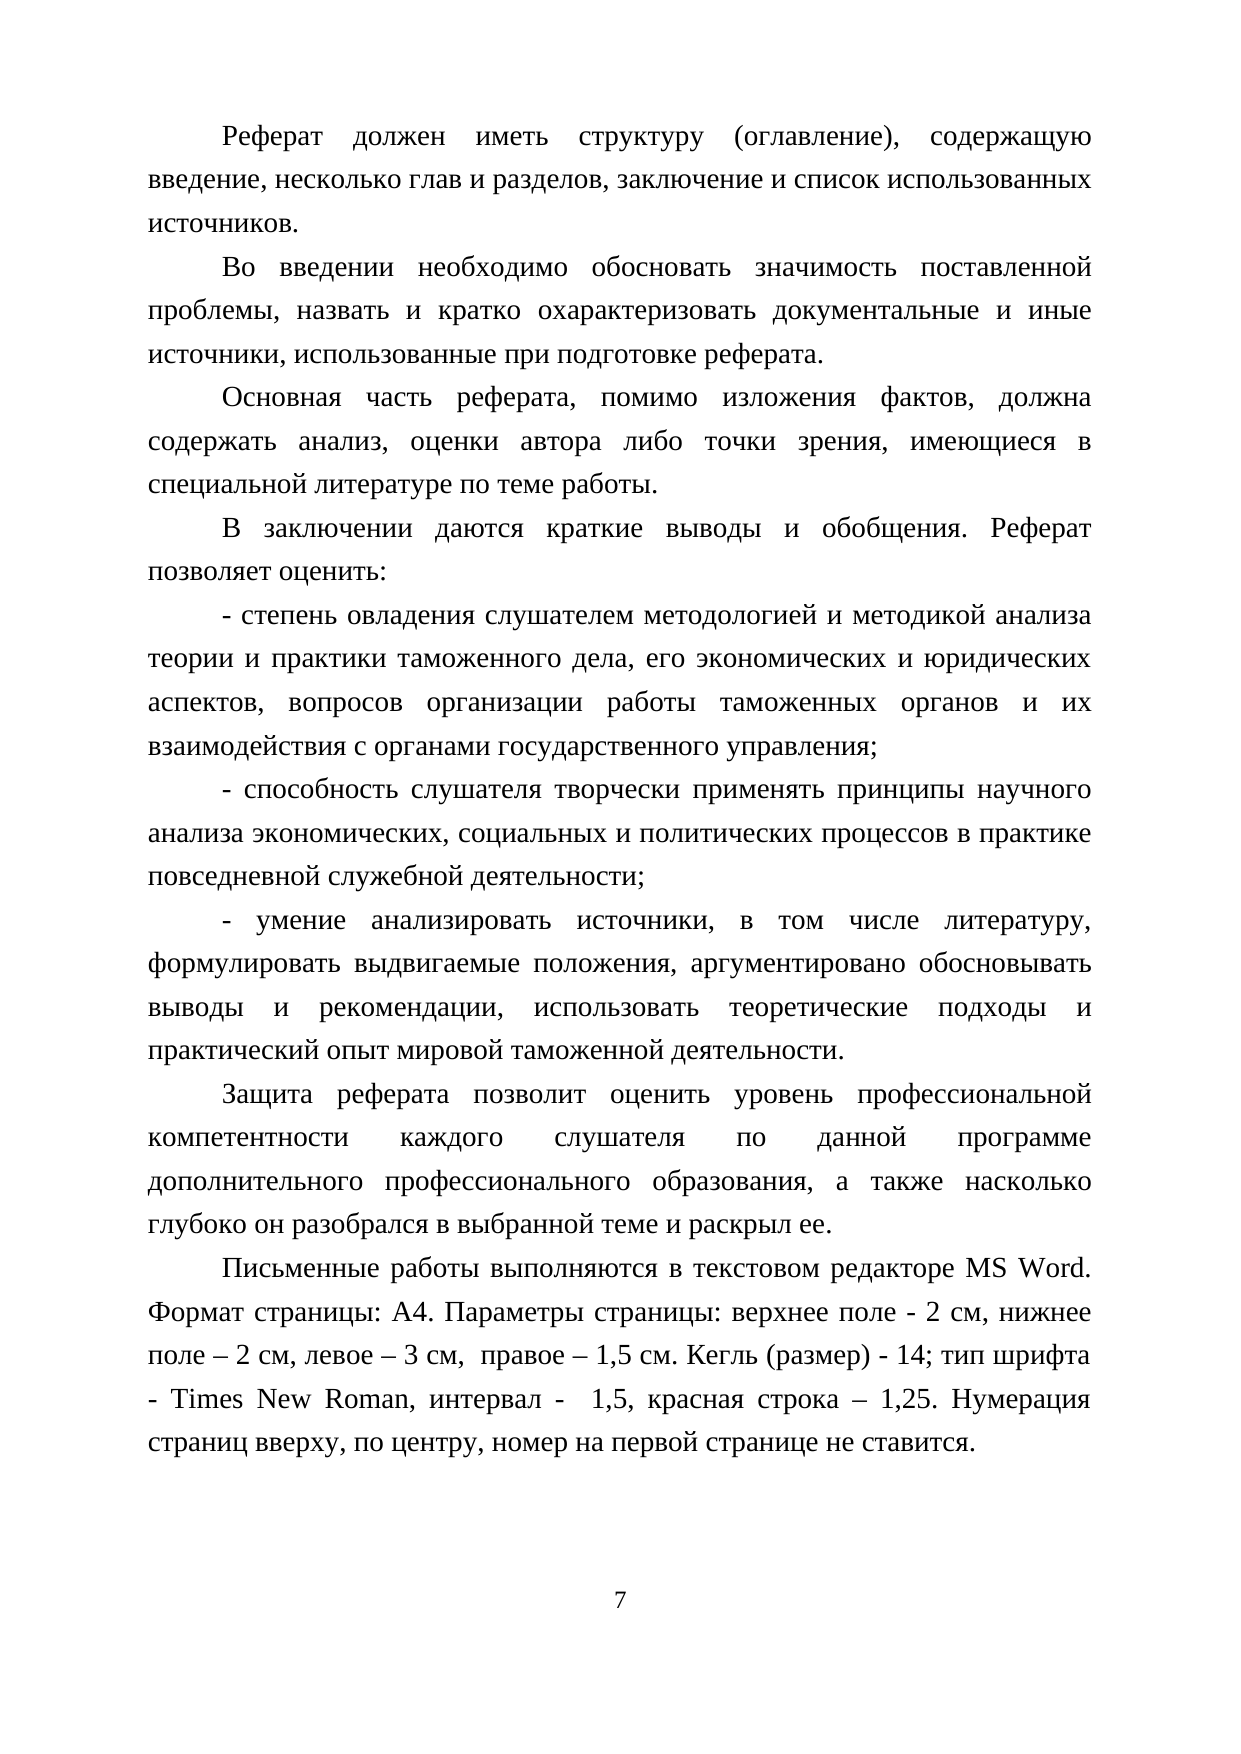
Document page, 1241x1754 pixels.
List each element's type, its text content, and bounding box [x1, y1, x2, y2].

text Реферат должен иметь структуру (оглавление), содержащую введение, несколько глав и разделов, заключение и список использованных источников. [148, 118, 1092, 239]
text - умение анализировать источники, в том числе литературу, формулировать выдвигаемые положения, аргументировано обосновывать выводы и рекомендации, использовать теоретические подходы и практический опыт мировой таможенной деятельности. [148, 902, 1092, 1066]
text В заключении даются краткие выводы и обобщения. Реферат позволяет оценить: [148, 510, 1092, 587]
text Письменные работы выполняются в текстовом редакторе MS Word. Формат страницы: А4. Параметры страницы: верхнее поле - , нижнее поле – , левое – , правое – . Кегль (размер) - 14; тип шрифта - Times New Roman, интервал - 1,5, красная строка – 1,25. Нумерация страниц вверху, по центру, номер на первой странице не ставится. [148, 1250, 1092, 1458]
text Защита реферата позволит оценить уровень профессиональной компетентности каждого слушателя по данной программе дополнительного профессионального образования, а также насколько глубоко он разобрался в выбранной теме и раскрыл ее. [148, 1076, 1092, 1240]
text Основная часть реферата, помимо изложения фактов, должна содержать анализ, оценки автора либо точки зрения, имеющиеся в специальной литературе по теме работы. [148, 379, 1092, 500]
text - способность слушателя творчески применять принципы научного анализа экономических, социальных и политических процессов в практике повседневной служебной деятельности; [148, 771, 1092, 892]
text - степень овладения слушателем методологией и методикой анализа теории и практики таможенного дела, его экономических и юридических аспектов, вопросов организации работы таможенных органов и их взаимодействия с органами государственного управления; [148, 597, 1092, 761]
text Во введении необходимо обосновать значимость поставленной проблемы, назвать и кратко охарактеризовать документальные и иные источники, использованные при подготовке реферата. [148, 249, 1092, 369]
